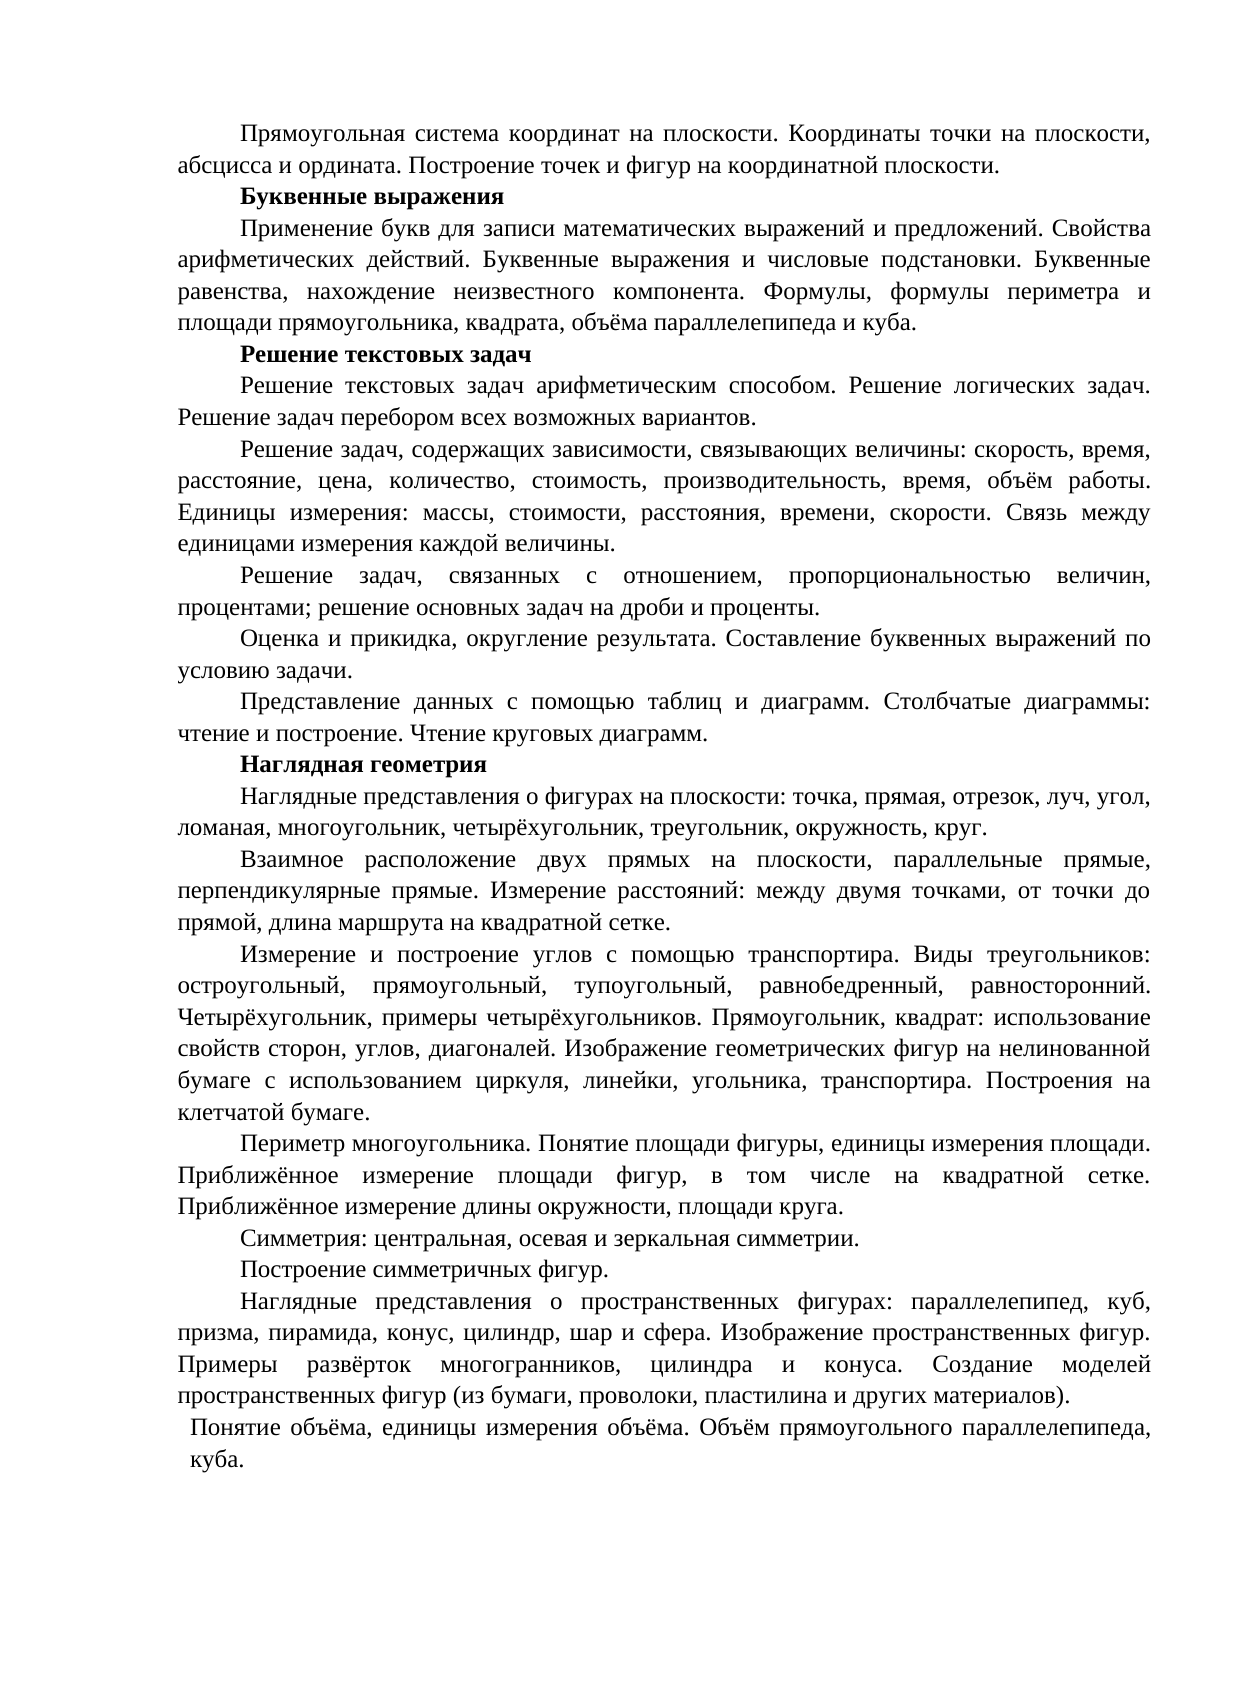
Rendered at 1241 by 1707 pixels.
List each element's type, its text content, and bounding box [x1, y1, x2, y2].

text Наглядная геометрия [177, 749, 1152, 778]
text Симметрия: центральная, осевая и зеркальная симметрии. [177, 1223, 1152, 1252]
text Прямоугольная система координат на плоскости. Координаты точки на плоскости, абсцисса и ордината. Построение точек и фигур на координатной плоскости. [177, 118, 1152, 178]
text Наглядные представления о фигурах на плоскости: точка, прямая, отрезок, луч, угол, ломаная, многоугольник, четырёхугольник, треугольник, окружность, круг. [177, 781, 1152, 841]
text Наглядные представления о пространственных фигурах: параллелепипед, куб, призма, пирамида, конус, цилиндр, шар и сфера. Изображение пространственных фигур. Примеры развёрток многогранников, цилиндра и конуса. Создание моделей пространственных фигур (из бумаги, проволоки, пластилина и других материалов). [177, 1286, 1152, 1409]
text Периметр многоугольника. Понятие площади фигуры, единицы измерения площади. Приближённое измерение площади фигур, в том числе на квадратной сетке. Приближённое измерение длины окружности, площади круга. [177, 1128, 1152, 1220]
text Решение текстовых задач арифметическим способом. Решение логических задач. Решение задач перебором всех возможных вариантов. [177, 371, 1152, 431]
text Построение симметричных фигур. [177, 1254, 1152, 1283]
text Решение задач, связанных с отношением, пропорциональностью величин, процентами; решение основных задач на дроби и проценты. [177, 560, 1152, 620]
text Измерение и построение углов с помощью транспортира. Виды треугольников: остроугольный, прямоугольный, тупоугольный, равнобедренный, равносторонний. Четырёхугольник, примеры четырёхугольников. Прямоугольник, квадрат: использование свойств сторон, углов, диагоналей. Изображение геометрических фигур на нелинованной бумаге с использованием циркуля, линейки, угольника, транспортира. Построения на клетчатой бумаге. [177, 939, 1152, 1125]
text Представление данных с помощью таблиц и диаграмм. Столбчатые диаграммы: чтение и построение. Чтение круговых диаграмм. [177, 686, 1152, 747]
text Оценка и прикидка, округление результата. Составление буквенных выражений по условию задачи. [177, 623, 1152, 683]
text Решение задач, содержащих зависимости, связывающих величины: скорость, время, расстояние, цена, количество, стоимость, производительность, время, объём работы. Единицы измерения: массы, стоимости, расстояния, времени, скорости. Связь между единицами измерения каждой величины. [177, 434, 1152, 557]
text Буквенные выражения [177, 181, 1152, 210]
text Взаимное расположение двух прямых на плоскости, параллельные прямые, перпендикулярные прямые. Измерение расстояний: между двумя точками, от точки до прямой, длина маршрута на квадратной сетке. [177, 844, 1152, 936]
text Решение текстовых задач [177, 339, 1152, 368]
text Применение букв для записи математических выражений и предложений. Свойства арифметических действий. Буквенные выражения и числовые подстановки. Буквенные равенства, нахождение неизвестного компонента. Формулы, формулы периметра и площади прямоугольника, квадрата, объёма параллелепипеда и куба. [177, 213, 1152, 336]
text Понятие объёма, единицы измерения объёма. Объём прямоугольного параллелепипеда, куба. [190, 1412, 1152, 1472]
